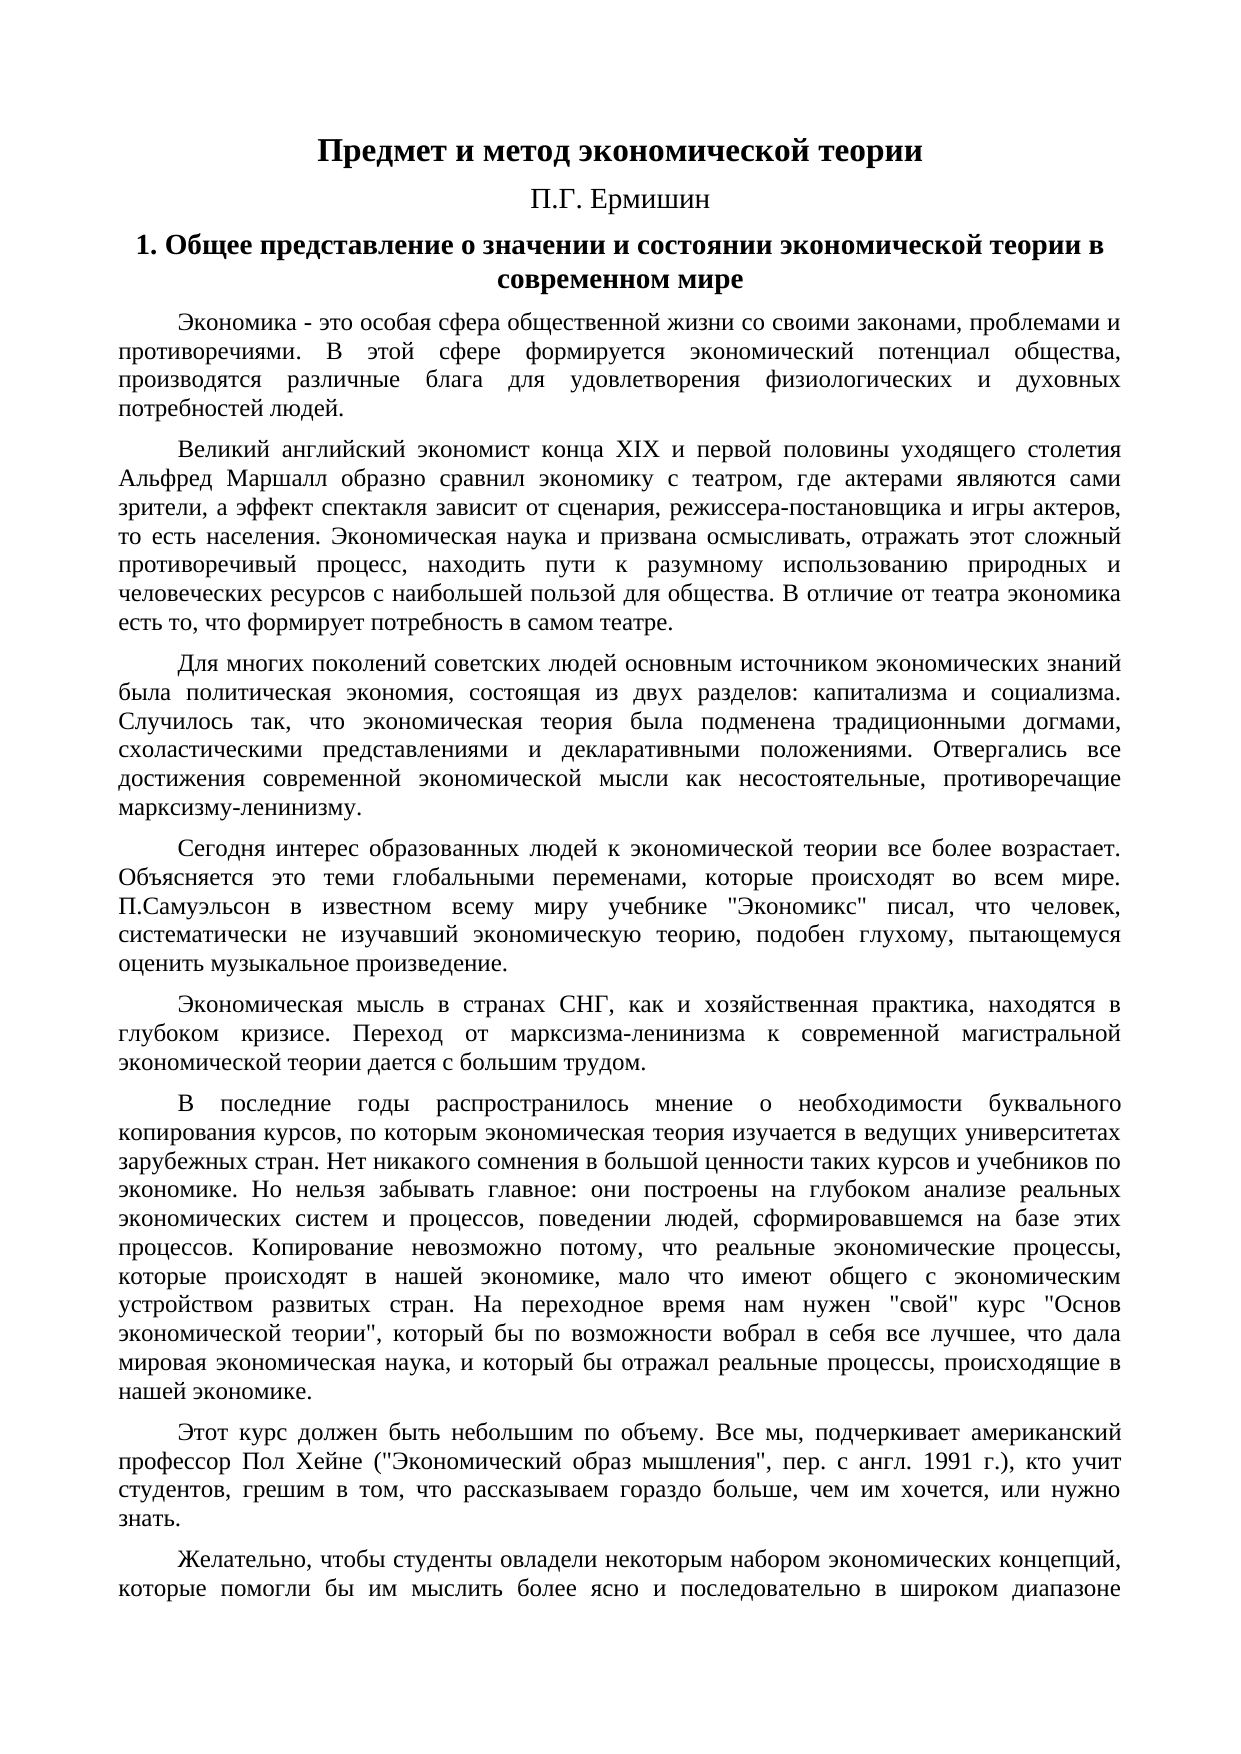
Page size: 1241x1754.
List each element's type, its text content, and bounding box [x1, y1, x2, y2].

text Этот курс должен быть небольшим по объему. Все мы, подчеркивает американский профессор Пол Хейне ("Экономический образ мышления", пер. с англ. 1991 г.), кто учит студентов, грешим в том, что рассказываем гораздо больше, чем им хочется, или нужно знать. [118, 1417, 1122, 1532]
text Великий английский экономист конца XIX и первой половины уходящего столетия Альфред Маршалл образно сравнил экономику с театром, где актерами являются сами зрители, а эффект спектакля зависит от сценария, режиссера-постановщика и игры актеров, то есть населения. Экономическая наука и призвана осмысливать, отражать этот сложный противоречивый процесс, находить пути к разумному использованию природных и человеческих ресурсов с наибольшей пользой для общества. В отличие от театра экономика есть то, что формирует потребность в самом театре. [118, 434, 1122, 636]
text Экономическая мысль в странах СНГ, как и хозяйственная практика, находятся в глубоком кризисе. Переход от марксизма-ленинизма к современной магистральной экономической теории дается с большим трудом. [118, 989, 1122, 1076]
text Экономика - это особая сфера общественной жизни со своими законами, проблемами и противоречиями. В этой сфере формируется экономический потенциал общества, производятся различные блага для удовлетворения физиологических и духовных потребностей людей. [118, 307, 1122, 422]
text Сегодня интерес образованных людей к экономической теории все более возрастает. Объясняется это теми глобальными переменами, которые происходят во всем мире. П.Самуэльсон в известном всему миру учебнике "Экономикс" писал, что человек, систематически не изучавший экономическую теорию, подобен глухому, пытающемуся оценить музыкальное произведение. [118, 833, 1122, 977]
text Для многих поколений советских людей основным источником экономических знаний была политическая экономия, состоящая из двух разделов: капитализма и социализма. Случилось так, что экономическая теория была подменена традиционными догмами, схоластическими представлениями и декларативными положениями. Отвергались все достижения современной экономической мысли как несостоятельные, противоречащие марксизму-ленинизму. [118, 648, 1122, 821]
text В последние годы распространилось мнение о необходимости буквального копирования курсов, по которым экономическая теория изучается в ведущих университетах зарубежных стран. Нет никакого сомнения в большой ценности таких курсов и учебников по экономике. Но нельзя забывать главное: они построены на глубоком анализе реальных экономических систем и процессов, поведении людей, сформировавшемся на базе этих процессов. Копирование невозможно потому, что реальные экономические процессы, которые происходят в нашей экономике, мало что имеют общего с экономическим устройством развитых стран. На переходное время нам нужен "свой" курс "Основ экономической теории", который бы по возможности вобрал в себя все лучшее, что дала мировая экономическая наука, и который бы отражал реальные процессы, происходящие в нашей экономике. [118, 1088, 1122, 1404]
text П.Г. Ермишин [118, 181, 1122, 215]
text 1. Общее представление о значении и состоянии экономической теории в современном мире [118, 227, 1122, 294]
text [118, 1544, 1122, 1602]
text Предмет и метод экономической теории [118, 131, 1122, 169]
